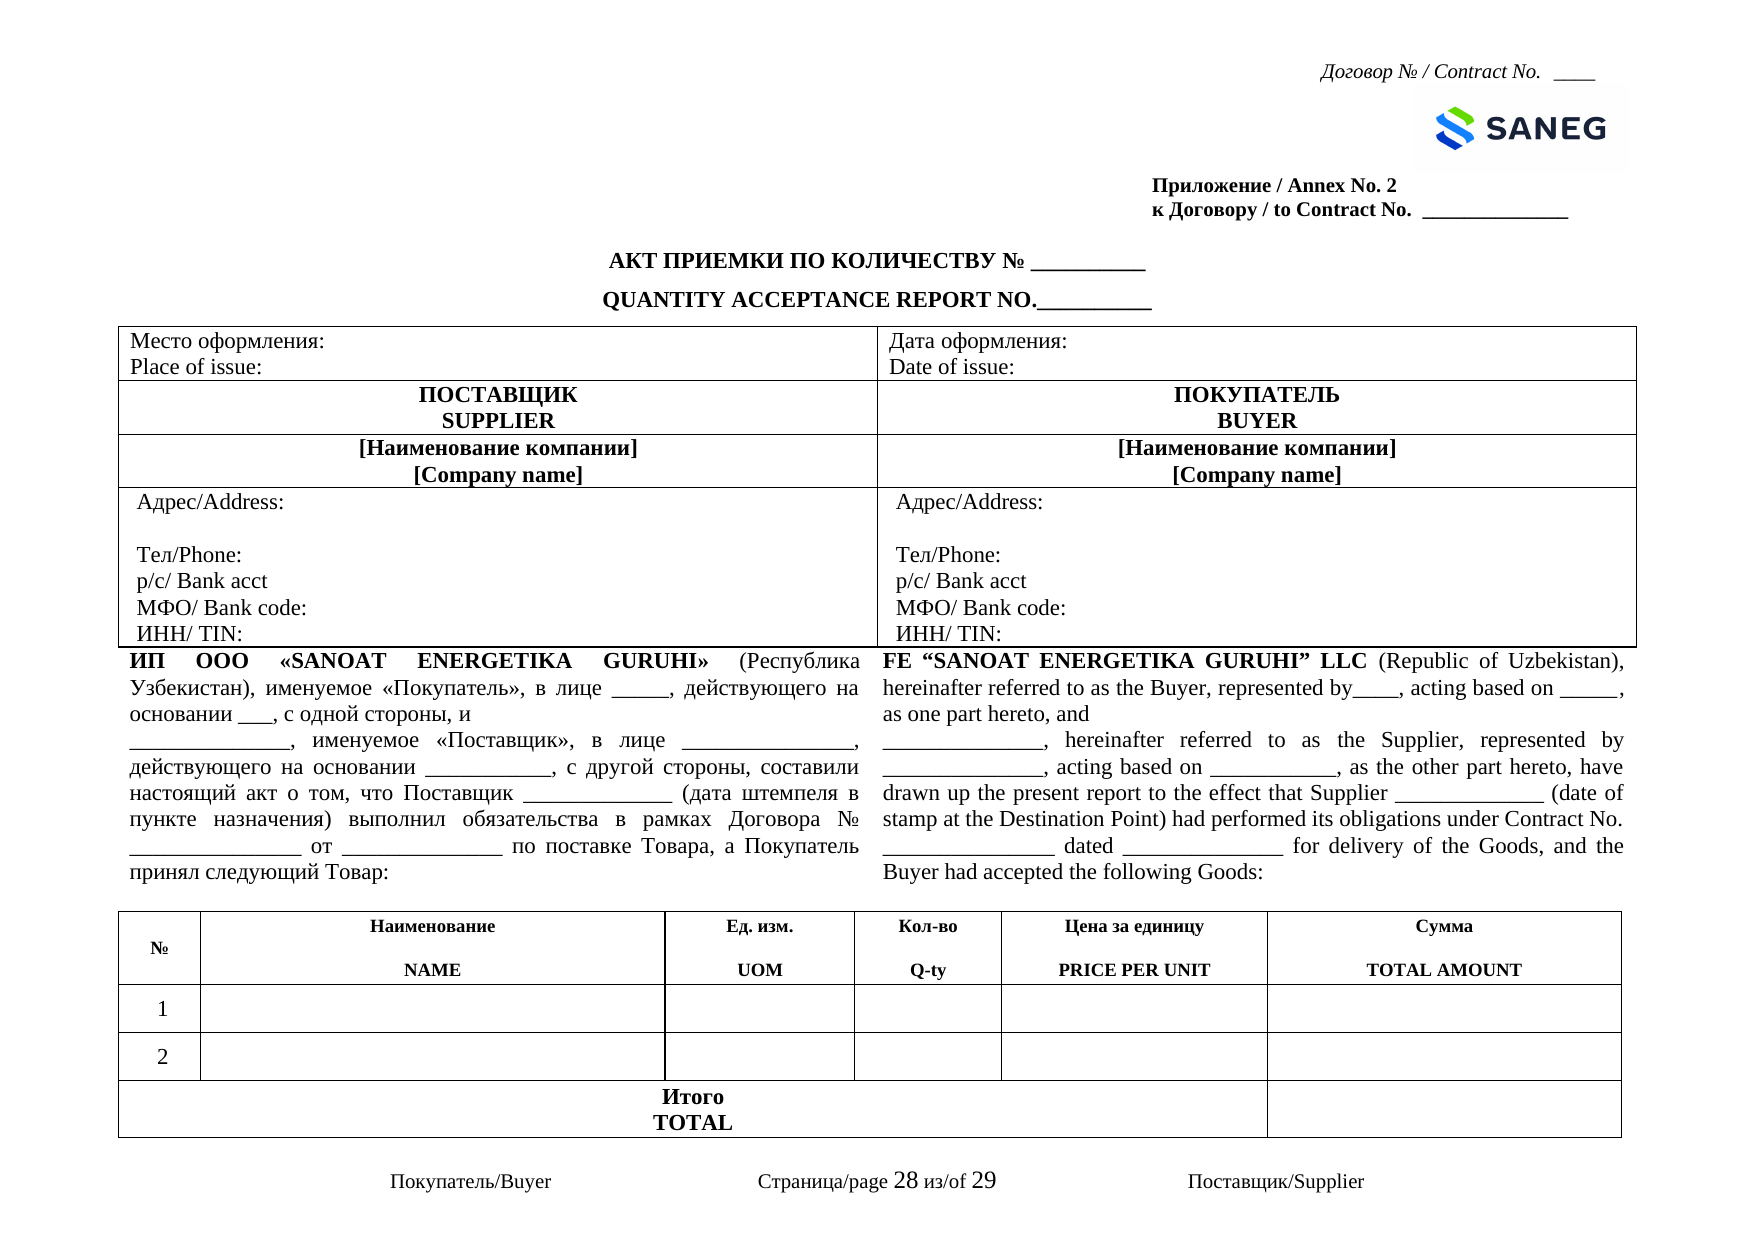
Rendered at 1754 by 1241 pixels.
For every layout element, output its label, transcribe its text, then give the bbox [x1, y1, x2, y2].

table_cell [855, 1033, 1001, 1080]
table_cell ПОСТАВЩИК SUPPLIER [119, 381, 877, 433]
table_header Дата оформления: Date of issue: [878, 327, 1636, 380]
table_header Наименование NAME [201, 912, 664, 983]
table_cell Адрес/Address: Тел/Phone: р/с/ Bank acct МФО/ Bank code: ИНН/ TIN: [119, 488, 877, 646]
table_cell Итого TOTAL [119, 1081, 1267, 1137]
table_cell [201, 1033, 664, 1080]
table_cell [666, 1033, 854, 1080]
text Приложение / Annex No. 2 [118, 172, 1636, 197]
table_cell [201, 985, 664, 1032]
table_cell [1002, 985, 1267, 1032]
table_cell [1268, 1081, 1621, 1137]
table_cell Адрес/Address: Тел/Phone: р/с/ Bank acct МФО/ Bank code: ИНН/ TIN: [878, 488, 1636, 646]
table_cell [Наименование компании] [Company name] [878, 435, 1636, 487]
table_cell 2 [119, 1033, 200, 1080]
table_header ИП ООО «SANOAT ENERGETIKA GURUHI» (Республика Узбекистан), именуемое «Покупатель», в лице _____, действующего на основании ___, с одной стороны, и ______________, именуемое «Поставщик», в лице _______________, действующего на основании ___________, с другой стороны, составили настоящий акт о том, что Поставщик _____________ (дата штемпеля в пункте назначения) выполнил обязательства в рамках Договора № _______________ от ______________ по поставке Товара, а Покупатель принял следующий Товар: [118, 648, 871, 911]
table_header Кол-во Q-ty [855, 912, 1001, 983]
table_header Сумма TOTAL AMOUNT [1268, 912, 1621, 983]
table_cell [1002, 1033, 1267, 1080]
table_cell [Наименование компании] [Company name] [119, 435, 877, 487]
text АКТ ПРИЕМКИ ПО КОЛИЧЕСТВУ № __________ [118, 247, 1636, 273]
table_cell [1268, 985, 1621, 1032]
table_cell [855, 985, 1001, 1032]
table_cell [1268, 1033, 1621, 1080]
text к Договору / to Contract No. ______________ [118, 197, 1636, 221]
table_header Ед. изм. UOM [666, 912, 854, 983]
text QUANTITY ACCEPTANCE REPORT NO.__________ [118, 286, 1636, 313]
picture [1413, 83, 1629, 173]
table_header № [119, 912, 200, 983]
table_cell [666, 985, 854, 1032]
table_cell 1 [119, 985, 200, 1032]
table_cell ПОКУПАТЕЛЬ BUYER [878, 381, 1636, 433]
table_header FE “SANOAT ENERGETIKA GURUHI” LLC (Republic of Uzbekistan), hereinafter referred to as the Buyer, represented by____, acting based on _____, as one part hereto, and ______________, hereinafter referred to as the Supplier, represented by ______________, acting based on ___________, as the other part hereto, have drawn up the present report to the effect that Supplier _____________ (date of stamp at the Destination Point) had performed its obligations under Contract No. _______________ dated ______________ for delivery of the Goods, and the Buyer had accepted the following Goods: [871, 648, 1636, 911]
table_header Цена за единицу PRICE PER UNIT [1002, 912, 1267, 983]
table_header Место оформления: Place of issue: [119, 327, 877, 380]
